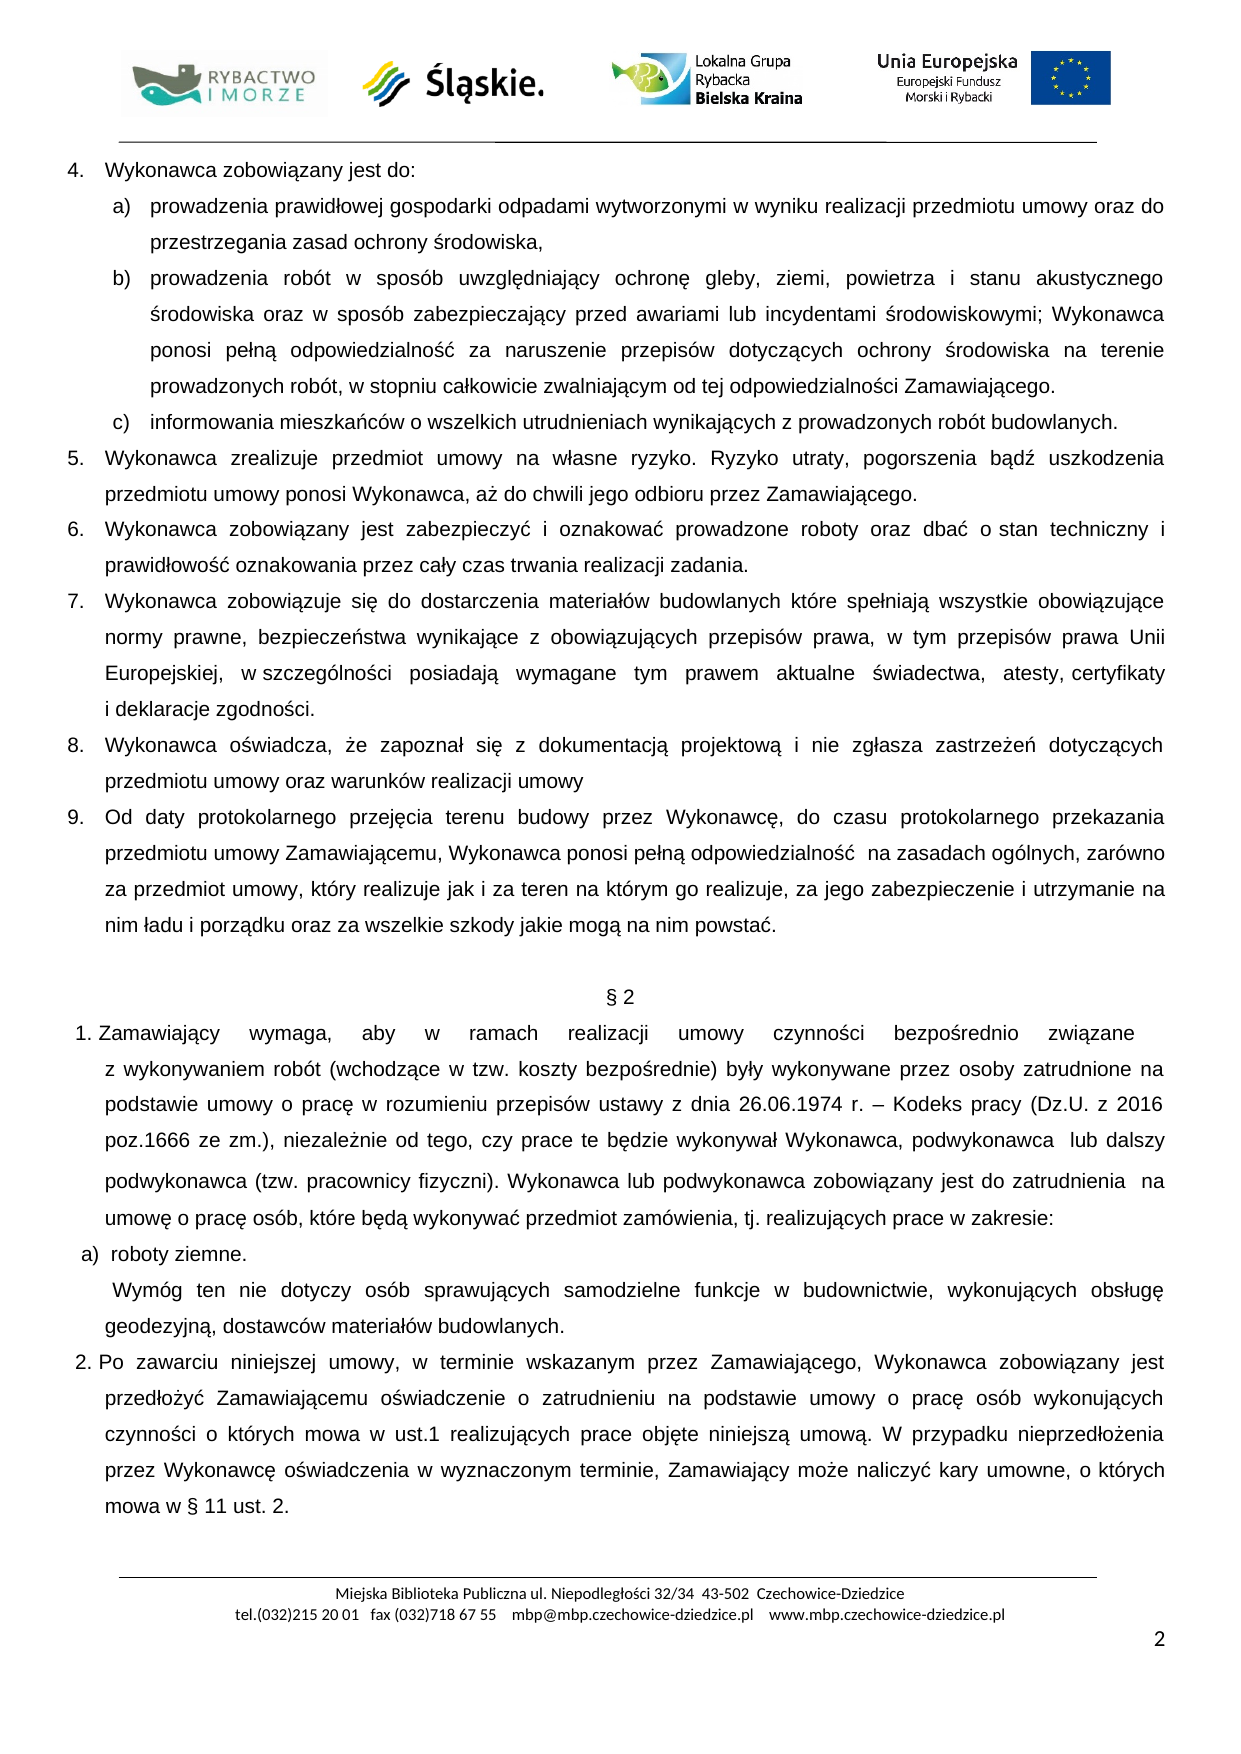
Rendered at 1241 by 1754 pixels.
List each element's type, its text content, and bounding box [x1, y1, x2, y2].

list Wykonawca oświadcza, że zapoznał się z dokumentacją projektową i nie zgłasza zastrzeżeń dotyczących przedmiotu umowy oraz warunków realizacji umowy [67, 733, 1165, 793]
list Wykonawca zobowiązany jest do: [67, 158, 1165, 182]
text a) roboty ziemne. [75, 1242, 1165, 1266]
list Od daty protokolarnego przejęcia terenu budowy przez Wykonawcę, do czasu protokolarnego przekazania przedmiotu umowy Zamawiającemu, Wykonawca ponosi pełną odpowiedzialność na zasadach ogólnych, zarówno za przedmiot umowy, który realizuje jak i za teren na którym go realizuje, za jego zabezpieczenie i utrzymanie na nim ładu i porządku oraz za wszelkie szkody jakie mogą na nim powstać. [67, 805, 1165, 937]
list prowadzenia robót w sposób uwzględniający ochronę gleby, ziemi, powietrza i stanu akustycznego środowiska oraz w sposób zabezpieczający przed awariami lub incydentami środowiskowymi; Wykonawca ponosi pełną odpowiedzialność za naruszenie przepisów dotyczących ochrony środowiska na terenie prowadzonych robót, w stopniu całkowicie zwalniającym od tej odpowiedzialności Zamawiającego. [112, 266, 1165, 397]
list Wykonawca zrealizuje przedmiot umowy na własne ryzyko. Ryzyko utraty, pogorszenia bądź uszkodzenia przedmiotu umowy ponosi Wykonawca, aż do chwili jego odbioru przez Zamawiającego. [67, 445, 1165, 505]
picture [120, 50, 328, 117]
picture [609, 50, 803, 107]
list Wykonawca zobowiązany jest zabezpieczyć i oznakować prowadzone roboty oraz dbać o stan techniczny i prawidłowość oznakowania przez cały czas trwania realizacji zadania. [67, 517, 1165, 577]
text § 2 [75, 984, 1165, 1008]
list prowadzenia prawidłowej gospodarki odpadami wytworzonymi w wyniku realizacji przedmiotu umowy oraz do przestrzegania zasad ochrony środowiska, [112, 194, 1165, 254]
text 1. Zamawiający wymaga, aby w ramach realizacji umowy czynności bezpośrednio związane z wykonywaniem robót (wchodzące w tzw. koszty bezpośrednie) były wykonywane przez osoby zatrudnione na podstawie umowy o pracę w rozumieniu przepisów ustawy z dnia 26.06.1974 r. – Kodeks pracy (Dz.U. z 2016 poz.1666 ze zm.), niezależnie od tego, czy prace te będzie wykonywał Wykonawca, podwykonawca lub dalszy podwykonawca (tzw. pracownicy fizyczni). Wykonawca lub podwykonawca zobowiązany jest do zatrudnienia na umowę o pracę osób, które będą wykonywać przedmiot zamówienia, tj. realizujących prace w zakresie: [75, 1020, 1165, 1230]
list Wykonawca zobowiązuje się do dostarczenia materiałów budowlanych które spełniają wszystkie obowiązujące normy prawne, bezpieczeństwa wynikające z obowiązujących przepisów prawa, w tym przepisów prawa Unii Europejskiej, w szczególności posiadają wymagane tym prawem aktualne świadectwa, atesty, certyfikaty i deklaracje zgodności. [67, 589, 1165, 721]
text Wymóg ten nie dotyczy osób sprawujących samodzielne funkcje w budownictwie, wykonujących obsługę geodezyjną, dostawców materiałów budowlanych. [75, 1278, 1165, 1338]
picture [362, 61, 544, 107]
list informowania mieszkańców o wszelkich utrudnieniach wynikających z prowadzonych robót budowlanych. [112, 409, 1165, 433]
text 2. Po zawarciu niniejszej umowy, w terminie wskazanym przez Zamawiającego, Wykonawca zobowiązany jest przedłożyć Zamawiającemu oświadczenie o zatrudnieniu na podstawie umowy o pracę osób wykonujących czynności o których mowa w ust.1 realizujących prace objęte niniejszą umową. W przypadku nieprzedłożenia przez Wykonawcę oświadczenia w wyznaczonym terminie, Zamawiający może naliczyć kary umowne, o których mowa w § 11 ust. 2. [75, 1350, 1165, 1518]
picture [878, 50, 1112, 106]
